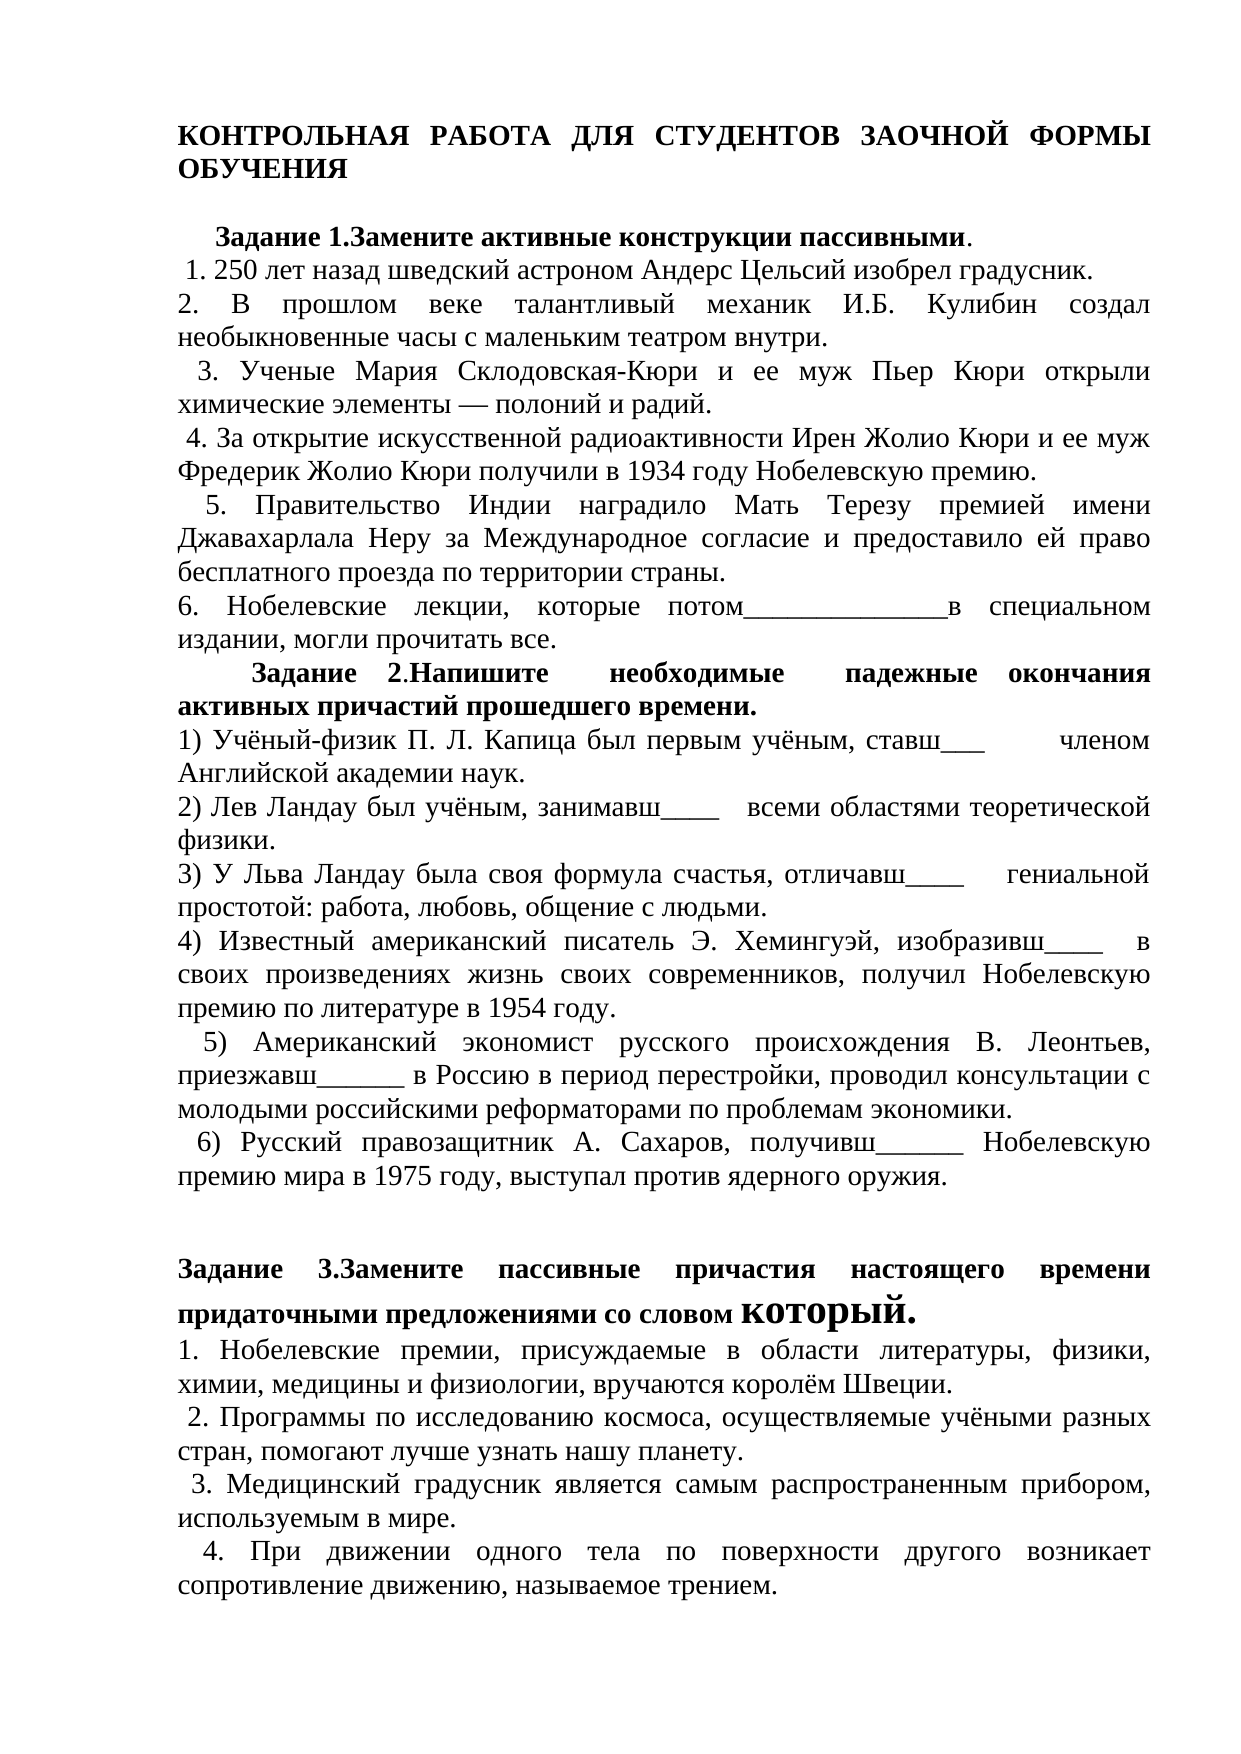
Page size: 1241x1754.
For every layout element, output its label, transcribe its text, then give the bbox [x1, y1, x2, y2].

text КОНТРОЛЬНАЯ РАБОТА ДЛЯ СТУДЕНТОВ ЗАОЧНОЙ ФОРМЫ ОБУЧЕНИЯ [177, 118, 1152, 185]
text 3. Медицинский градусник является самым распространенным прибором, используемым в мире. [177, 1466, 1152, 1533]
text 5. Правительство Индии наградило Мать Терезу премией имени Джавахарлала Неру за Международное согласие и предоставило ей право бесплатного проезда по территории страны. [177, 487, 1152, 588]
text 1. 250 лет назад шведский астроном Андерс Цельсий изобрел градусник. [177, 252, 1152, 286]
text 5) Американский экономист русского происхождения В. Леонтьев, приезжавш______ в Россию в период перестройки, проводил консультации с молодыми российскими реформаторами по проблемам экономики. [177, 1024, 1152, 1124]
text 4. За открытие искусственной радиоактивности Ирен Жолио Кюри и ее муж Фредерик Жолио Кюри получили в 1934 году Нобелевскую премию. [177, 420, 1152, 487]
text 3. Ученые Мария Склодовская-Кюри и ее муж Пьер Кюри открыли химические элементы — полоний и радий. [177, 353, 1152, 420]
text Задание 2.Напишите необходимые падежные окончания активных причастий прошедшего времени. [177, 655, 1152, 722]
text 6. Нобелевские лекции, которые потом______________в специальном издании, могли прочитать все. [177, 588, 1152, 655]
text 3) У Льва Ландау была своя формула счастья, отличавш____ гениальной простотой: работа, любовь, общение с людьми. [177, 856, 1152, 923]
text Задание 3.Замените пассивные причастия настоящего времени придаточными предложениями со словом который. [177, 1251, 1152, 1332]
text 4. При движении одного тела по поверхности другого возникает сопротивление движению, называемое трением. [177, 1533, 1152, 1601]
text Задание 1.Замените активные конструкции пассивными. [215, 219, 1152, 252]
text 2. В прошлом веке талантливый механик И.Б. Кулибин создал необыкновенные часы с маленьким театром внутри. [177, 286, 1152, 353]
text 4) Известный американский писатель Э. Хемингуэй, изобразивш____ в своих произведениях жизнь своих современников, получил Нобелевскую премию по литературе в 1954 году. [177, 923, 1152, 1024]
text 1) Учёный-физик П. Л. Капица был первым учёным, ставш___ членом Английской академии наук. [177, 722, 1152, 789]
text 2. Программы по исследованию космоса, осуществляемые учёными разных стран, помогают лучше узнать нашу планету. [177, 1399, 1152, 1466]
text 6) Русский правозащитник А. Сахаров, получивш______ Нобелевскую премию мира в 1975 году, выступал против ядерного оружия. [177, 1124, 1152, 1191]
text 2) Лев Ландау был учёным, занимавш____ всеми областями теоретической физики. [177, 789, 1152, 856]
text 1. Нобелевские премии, присуждаемые в области литературы, физики, химии, медицины и физиологии, вручаются королём Швеции. [177, 1332, 1152, 1399]
